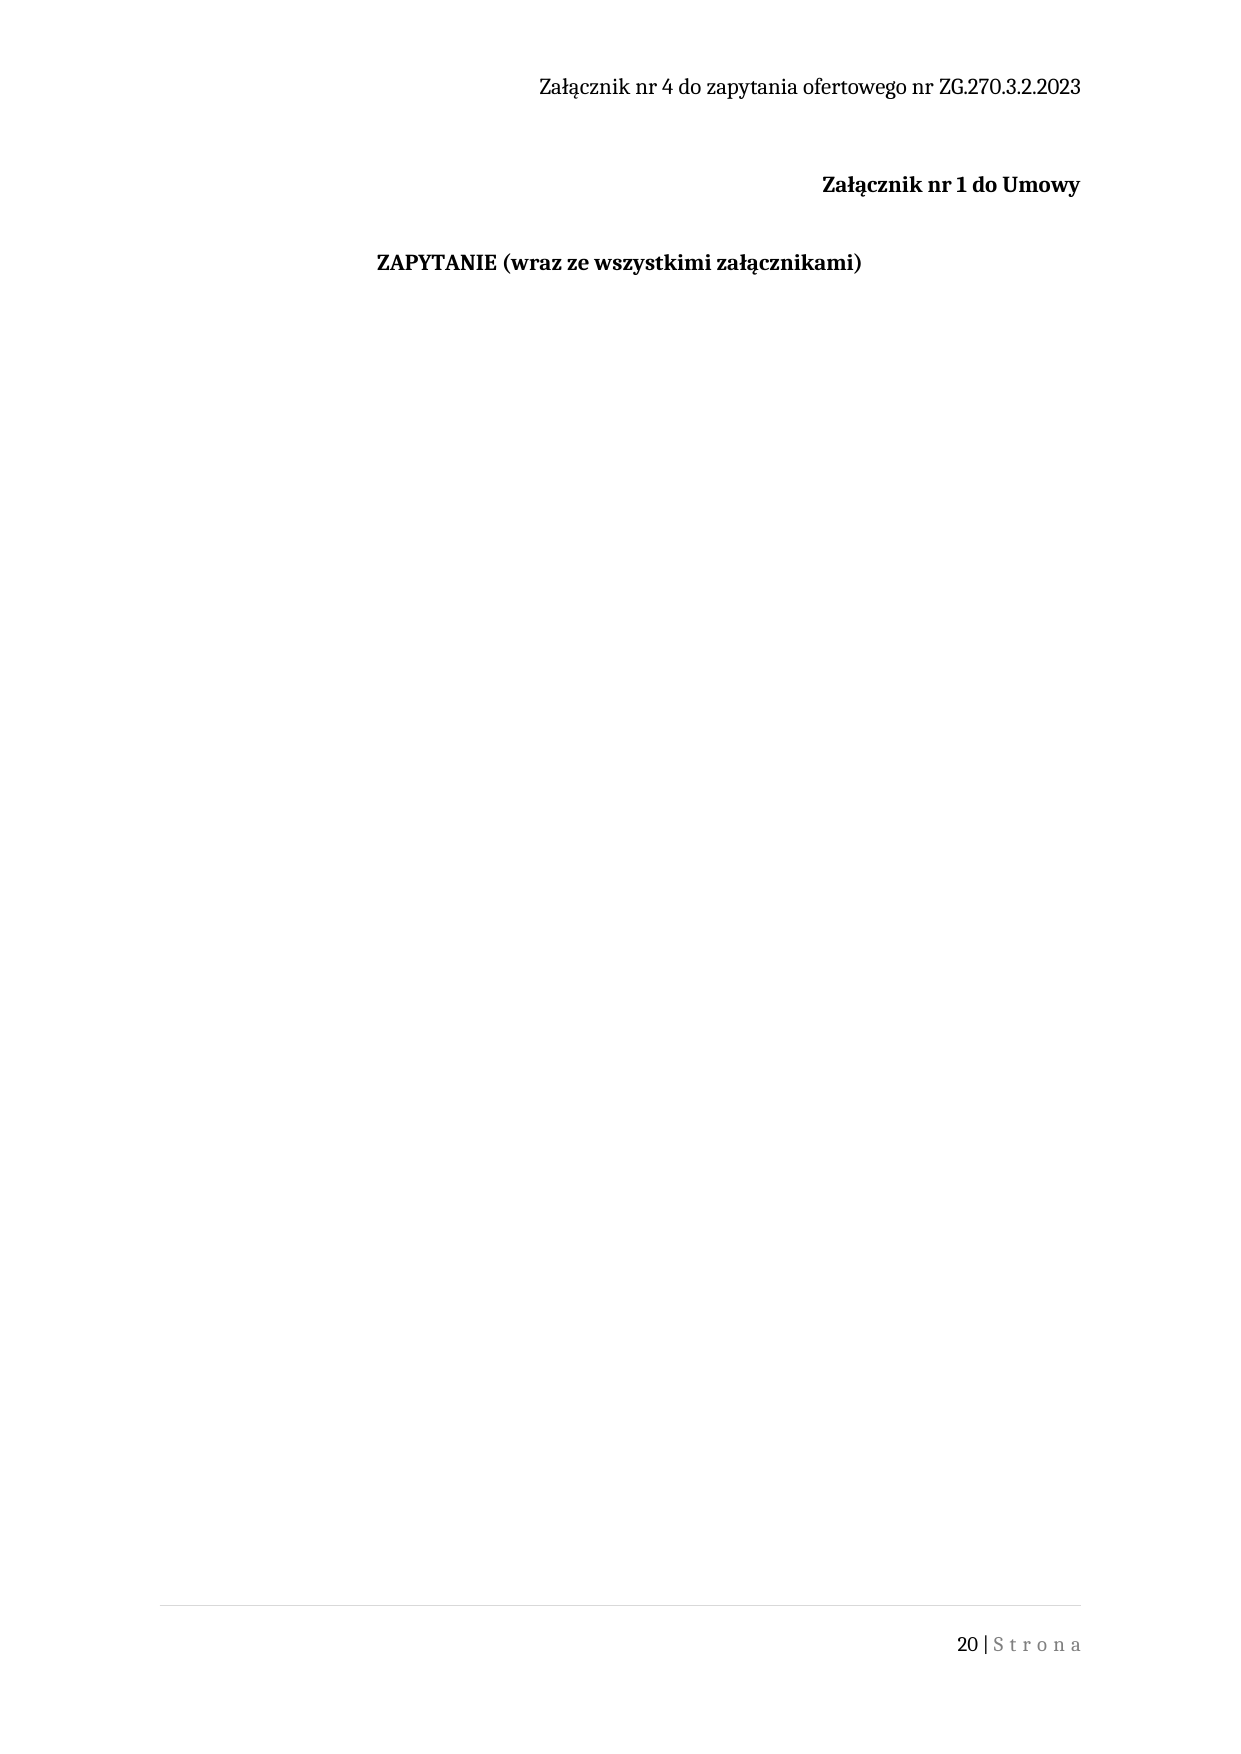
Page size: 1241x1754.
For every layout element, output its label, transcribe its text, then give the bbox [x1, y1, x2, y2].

text Załącznik nr 1 do Umowy [159, 172, 1081, 198]
text ZAPYTANIE (wraz ze wszystkimi załącznikami) [159, 250, 1081, 276]
